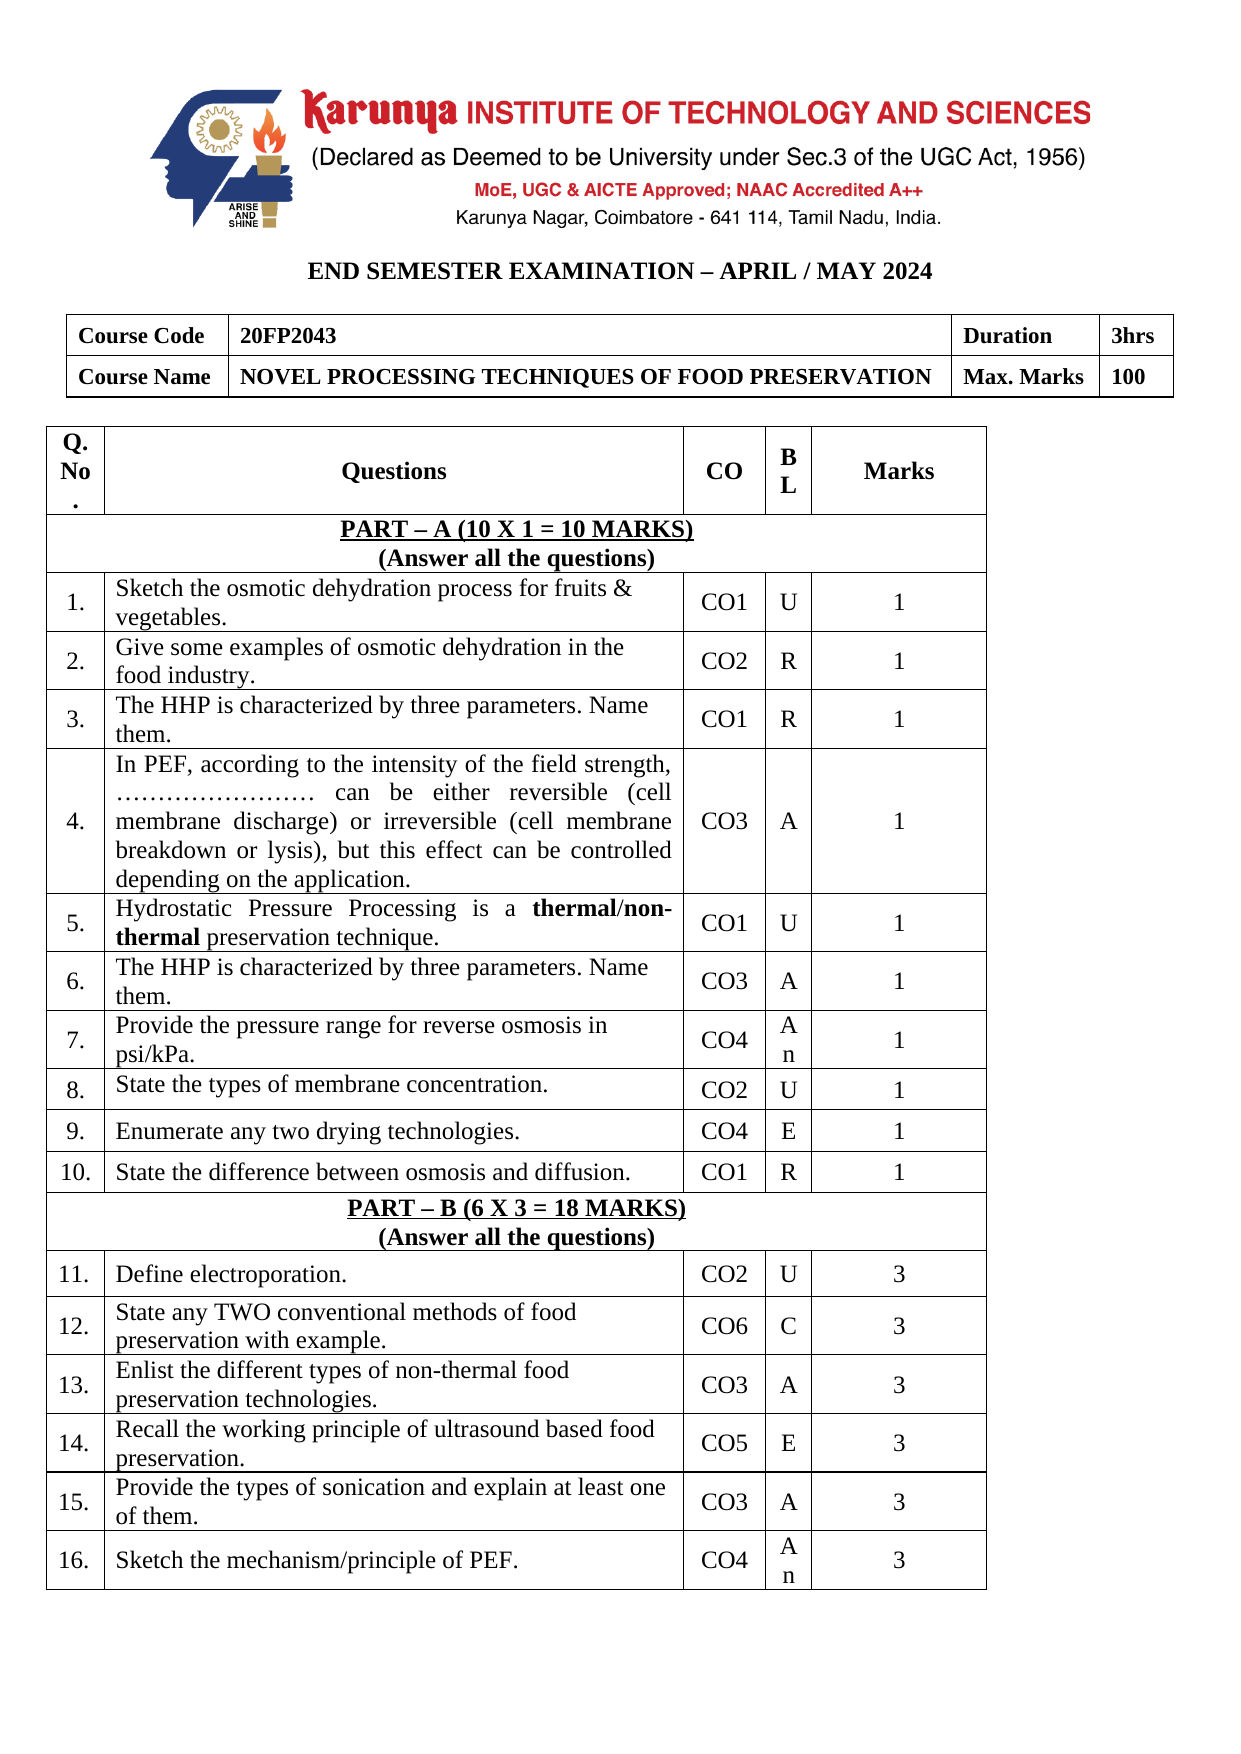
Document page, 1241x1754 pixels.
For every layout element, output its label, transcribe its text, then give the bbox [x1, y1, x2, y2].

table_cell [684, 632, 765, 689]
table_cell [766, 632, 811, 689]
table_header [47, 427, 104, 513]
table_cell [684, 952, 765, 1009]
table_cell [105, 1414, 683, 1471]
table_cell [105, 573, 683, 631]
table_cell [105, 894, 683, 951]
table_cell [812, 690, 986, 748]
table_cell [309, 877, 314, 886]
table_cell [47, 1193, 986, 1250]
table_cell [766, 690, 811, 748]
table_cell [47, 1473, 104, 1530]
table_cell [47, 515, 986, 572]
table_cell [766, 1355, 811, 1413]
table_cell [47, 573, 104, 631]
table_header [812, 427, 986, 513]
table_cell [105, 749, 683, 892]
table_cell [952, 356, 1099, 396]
picture [150, 89, 1091, 228]
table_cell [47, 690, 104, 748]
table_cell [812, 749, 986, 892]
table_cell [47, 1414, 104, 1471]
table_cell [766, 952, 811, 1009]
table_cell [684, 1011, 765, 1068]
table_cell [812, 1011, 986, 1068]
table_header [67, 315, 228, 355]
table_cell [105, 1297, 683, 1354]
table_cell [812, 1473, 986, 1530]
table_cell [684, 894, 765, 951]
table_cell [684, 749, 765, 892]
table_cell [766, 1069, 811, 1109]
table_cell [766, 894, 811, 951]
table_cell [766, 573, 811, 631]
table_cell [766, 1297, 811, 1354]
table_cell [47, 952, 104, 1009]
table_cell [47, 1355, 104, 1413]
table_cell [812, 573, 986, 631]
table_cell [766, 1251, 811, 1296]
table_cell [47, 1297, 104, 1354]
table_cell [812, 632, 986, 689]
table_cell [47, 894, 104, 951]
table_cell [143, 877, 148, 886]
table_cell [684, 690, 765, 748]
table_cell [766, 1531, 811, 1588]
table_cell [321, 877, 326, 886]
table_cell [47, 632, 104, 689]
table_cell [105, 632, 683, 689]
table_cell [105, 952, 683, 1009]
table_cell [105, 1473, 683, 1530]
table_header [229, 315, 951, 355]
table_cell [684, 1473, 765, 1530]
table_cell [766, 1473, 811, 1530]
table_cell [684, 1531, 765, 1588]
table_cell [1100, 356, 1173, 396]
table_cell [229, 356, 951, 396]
text END SEMESTER EXAMINATION – APRIL / MAY 2024 [150, 256, 1090, 285]
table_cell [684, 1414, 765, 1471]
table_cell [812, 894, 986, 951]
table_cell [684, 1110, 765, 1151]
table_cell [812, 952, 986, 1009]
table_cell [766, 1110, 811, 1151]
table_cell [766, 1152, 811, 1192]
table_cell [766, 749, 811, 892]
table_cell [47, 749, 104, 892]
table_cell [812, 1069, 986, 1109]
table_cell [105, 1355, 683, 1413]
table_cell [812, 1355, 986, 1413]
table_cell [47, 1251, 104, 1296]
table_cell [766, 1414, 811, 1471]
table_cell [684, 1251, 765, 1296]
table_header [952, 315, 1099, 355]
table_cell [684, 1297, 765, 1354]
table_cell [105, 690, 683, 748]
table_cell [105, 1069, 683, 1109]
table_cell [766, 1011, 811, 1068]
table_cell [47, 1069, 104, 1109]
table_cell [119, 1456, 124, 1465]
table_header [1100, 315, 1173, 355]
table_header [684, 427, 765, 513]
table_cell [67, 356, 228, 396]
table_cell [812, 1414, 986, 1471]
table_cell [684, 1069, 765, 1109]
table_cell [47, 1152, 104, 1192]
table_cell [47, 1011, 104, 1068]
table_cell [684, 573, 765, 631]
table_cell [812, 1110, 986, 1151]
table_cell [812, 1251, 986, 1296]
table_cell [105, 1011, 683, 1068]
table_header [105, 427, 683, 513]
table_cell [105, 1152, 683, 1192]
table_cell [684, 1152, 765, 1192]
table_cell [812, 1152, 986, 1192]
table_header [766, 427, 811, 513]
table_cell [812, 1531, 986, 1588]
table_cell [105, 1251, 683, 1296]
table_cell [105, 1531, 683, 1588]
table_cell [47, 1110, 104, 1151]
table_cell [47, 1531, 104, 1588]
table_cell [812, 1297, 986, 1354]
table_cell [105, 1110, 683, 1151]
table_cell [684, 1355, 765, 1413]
